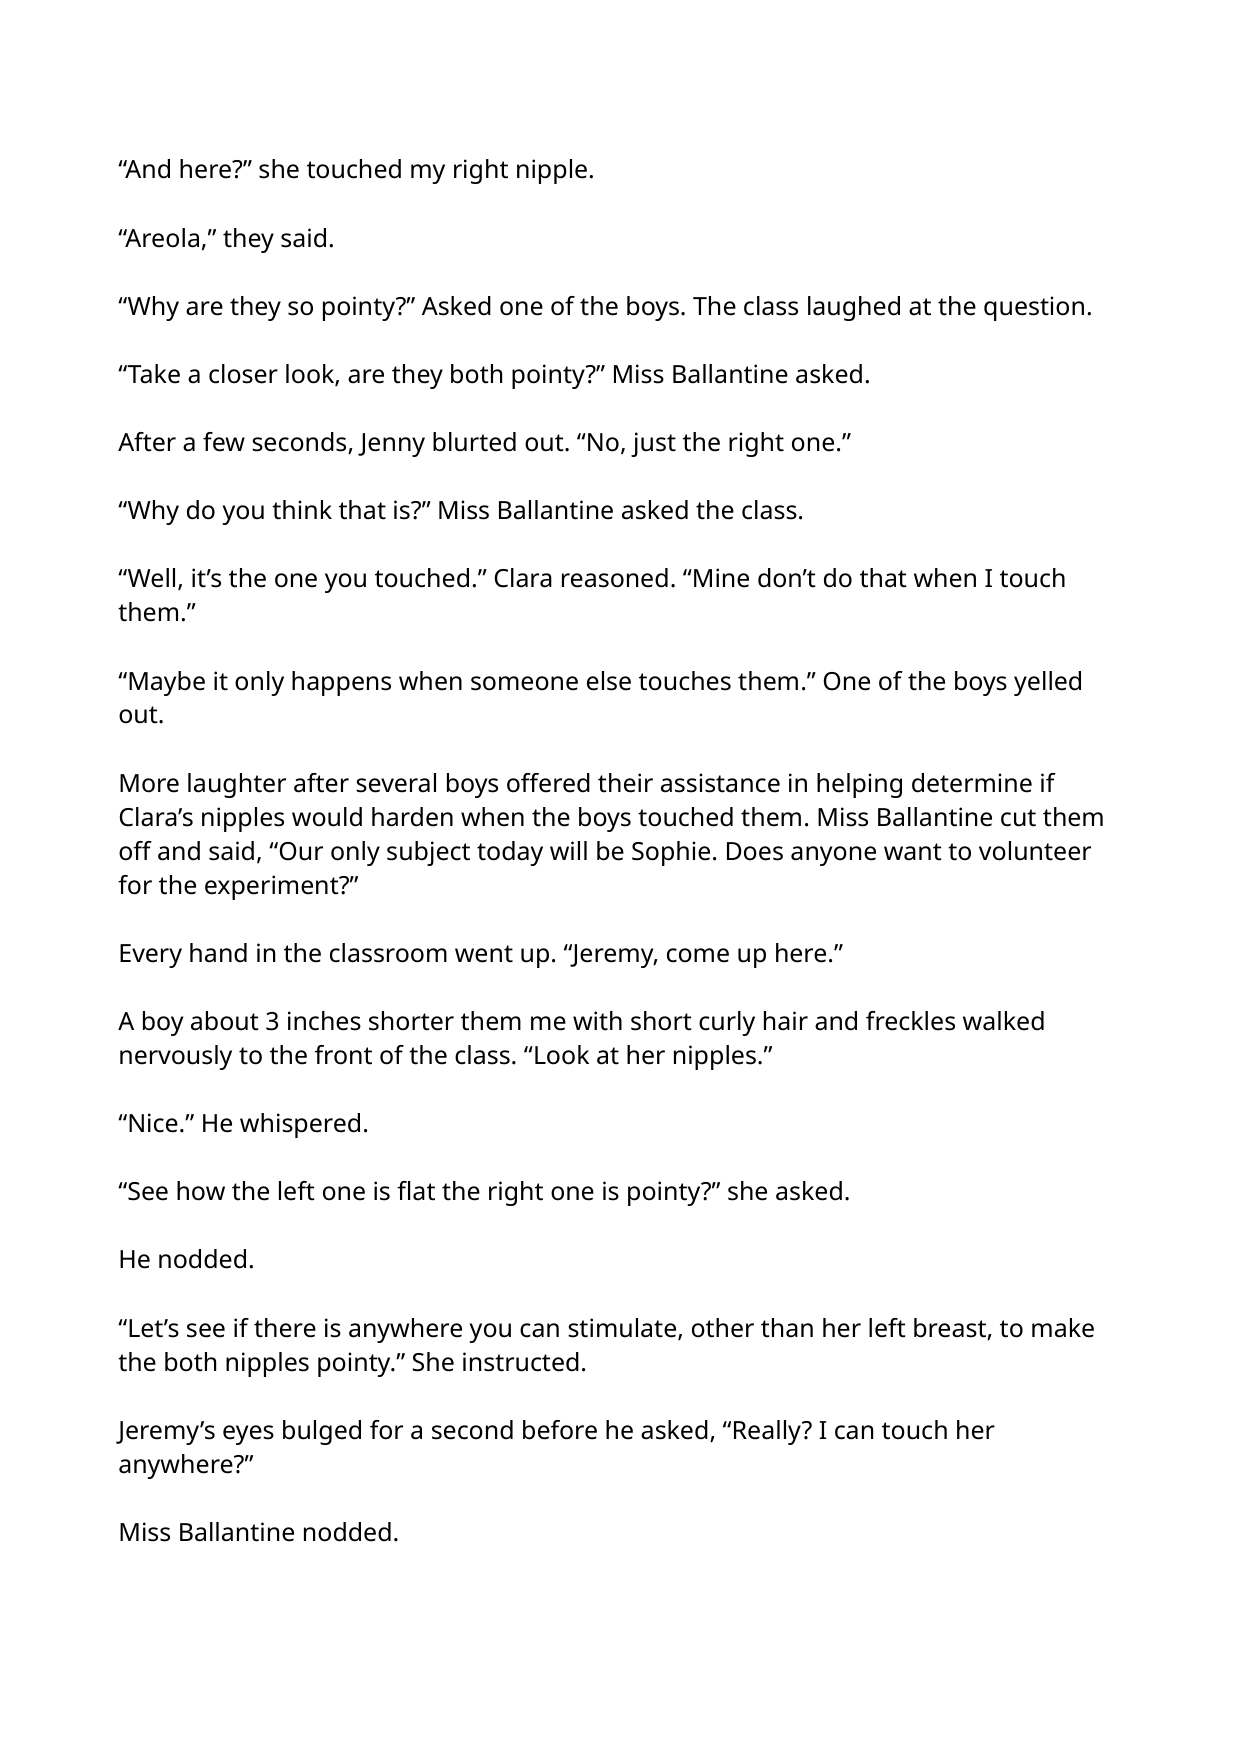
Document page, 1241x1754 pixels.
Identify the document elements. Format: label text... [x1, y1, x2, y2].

text Jeremy’s eyes bulged for a second before he asked, “Really? I can touch her anywhere?” [118, 1412, 1122, 1481]
text “Take a closer look, are they both pointy?” Miss Ballantine asked. [118, 357, 1122, 391]
text “See how the left one is flat the right one is pointy?” she asked. [118, 1174, 1122, 1208]
text “Nice.” He whispered. [118, 1106, 1122, 1140]
text “Why do you think that is?” Miss Ballantine asked the class. [118, 493, 1122, 527]
text “Areola,” they said. [118, 220, 1122, 254]
text “Let’s see if there is anywhere you can stimulate, other than her left breast, to make the both nipples pointy.” She instructed. [118, 1310, 1122, 1378]
text Miss Ballantine nodded. [118, 1515, 1122, 1549]
text “Well, it’s the one you touched.” Clara reasoned. “Mine don’t do that when I touch them.” [118, 561, 1122, 629]
text “And here?” she touched my right nipple. [118, 152, 1122, 186]
text More laughter after several boys offered their assistance in helping determine if Clara’s nipples would harden when the boys touched them. Miss Ballantine cut them off and said, “Our only subject today will be Sophie. Does anyone want to volunteer for the experiment?” [118, 765, 1122, 902]
text “Maybe it only happens when someone else touches them.” One of the boys yelled out. [118, 663, 1122, 731]
text Every hand in the classroom went up. “Jeremy, come up here.” [118, 936, 1122, 970]
text “Why are they so pointy?” Asked one of the boys. The class laughed at the question. [118, 288, 1122, 322]
text He nodded. [118, 1242, 1122, 1276]
text After a few seconds, Jenny blurted out. “No, just the right one.” [118, 425, 1122, 459]
text A boy about 3 inches shorter them me with short curly hair and freckles walked nervously to the front of the class. “Look at her nipples.” [118, 1004, 1122, 1072]
